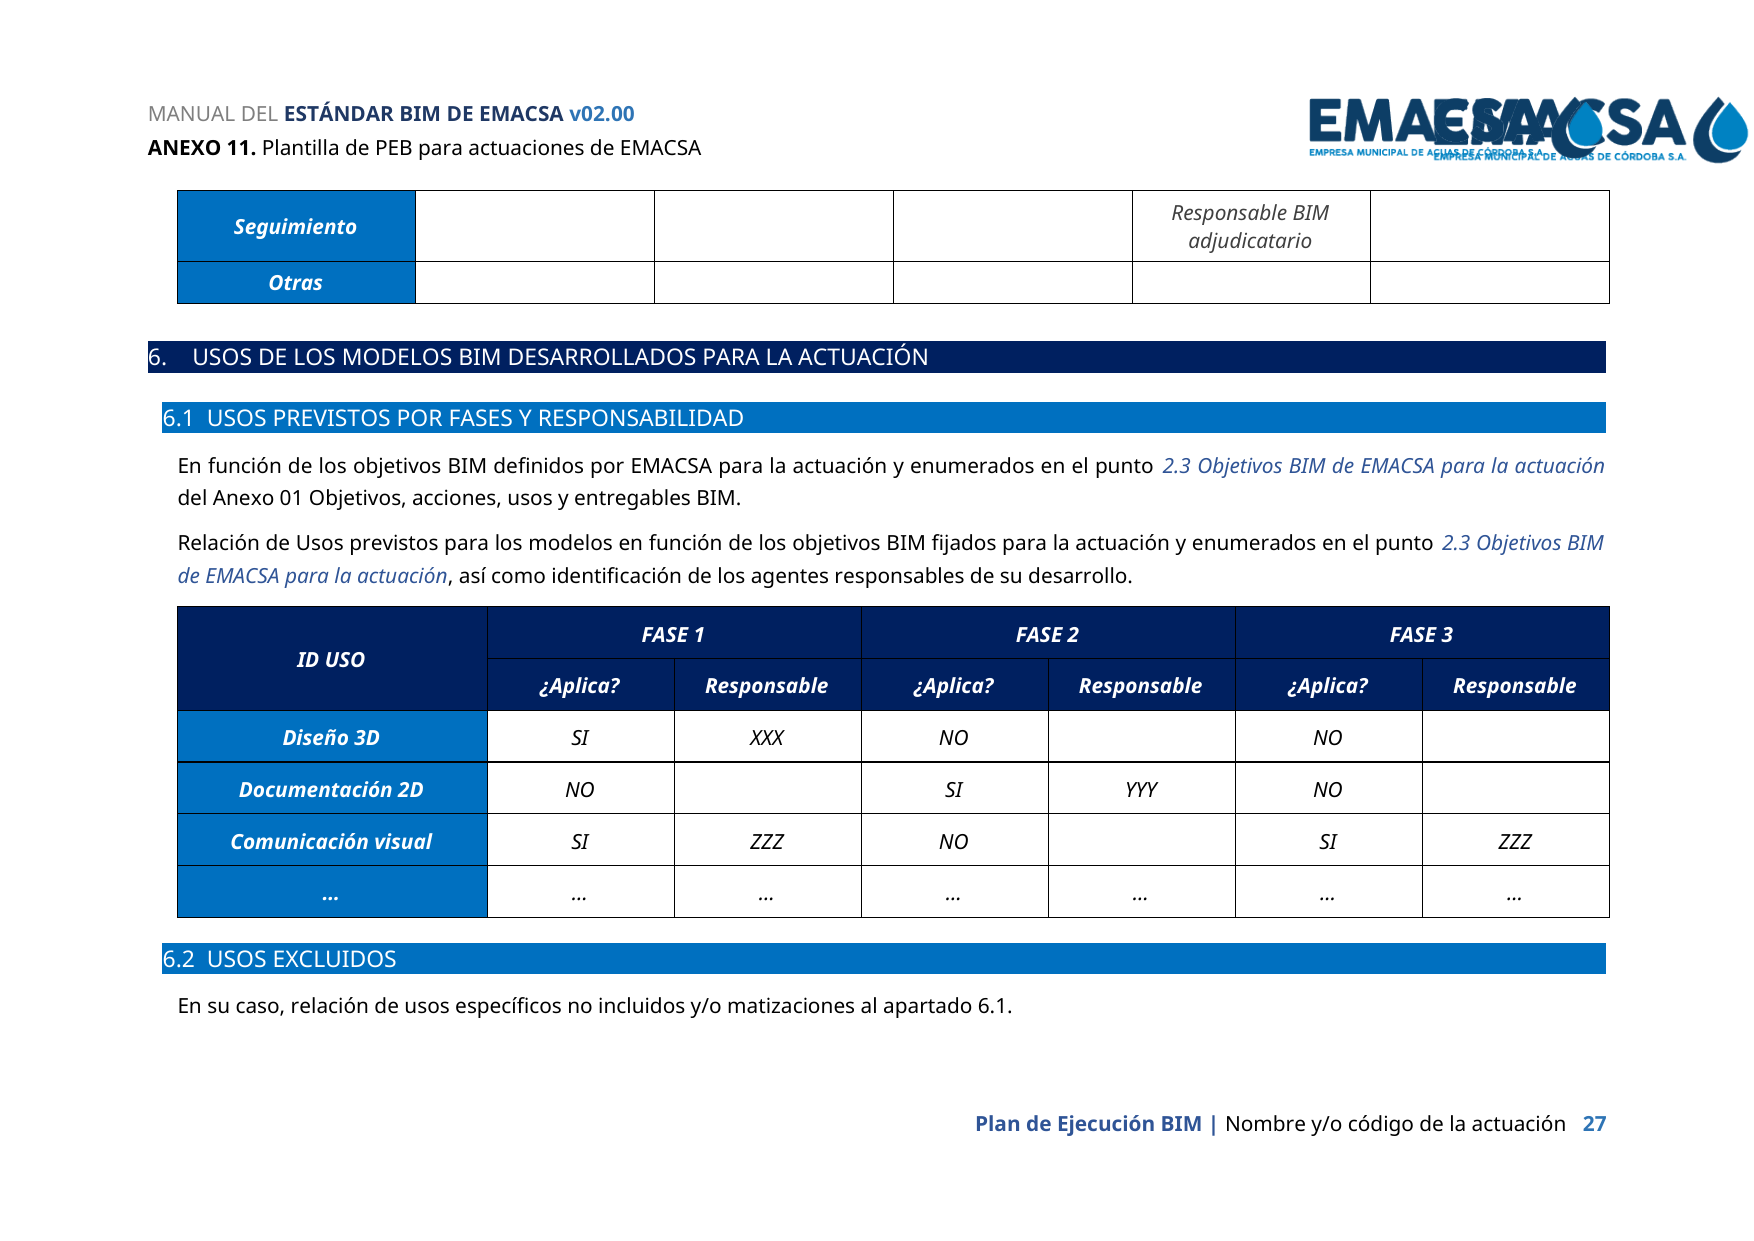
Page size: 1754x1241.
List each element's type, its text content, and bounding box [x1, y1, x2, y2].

table_cell [1133, 262, 1370, 303]
table_header FASE 3 [1236, 607, 1609, 658]
table_cell YYY [1049, 763, 1235, 813]
text Relación de Usos previstos para los modelos en función de los objetivos BIM fijados para la actuación y enumerados en el punto 2.3 Objetivos BIM de EMACSA para la actuación, así como identificación de los agentes responsables de su desarrollo. [177, 528, 1606, 589]
table_cell NO [1236, 763, 1422, 813]
table_cell ZZZ [1423, 814, 1609, 865]
table_cell [1423, 711, 1609, 761]
table_cell … [1423, 866, 1609, 917]
table_cell [1049, 711, 1235, 761]
table_cell [675, 763, 861, 813]
table_cell SI [1236, 814, 1422, 865]
table_cell [655, 191, 893, 261]
picture [1304, 95, 1754, 165]
table_cell SI [488, 711, 674, 761]
table_cell ¿Aplica? [488, 659, 674, 710]
table_cell … [488, 866, 674, 917]
table_cell [1423, 763, 1609, 813]
table_cell Responsable [1049, 659, 1235, 710]
table_cell NO [862, 814, 1048, 865]
subtitle USOS EXCLUIDOS [162, 943, 1606, 974]
table_cell NO [1236, 711, 1422, 761]
table_cell Diseño 3D [178, 711, 487, 761]
table_cell … [675, 866, 861, 917]
table_cell Otras [178, 262, 415, 303]
table_cell [1371, 262, 1609, 303]
table_cell [894, 191, 1132, 261]
table_cell … [862, 866, 1048, 917]
table_cell NO [862, 711, 1048, 761]
table_cell XXX [675, 711, 861, 761]
table_cell Comunicación visual [178, 814, 487, 865]
table_cell … [178, 866, 487, 917]
table_cell ¿Aplica? [862, 659, 1048, 710]
table_cell [894, 262, 1132, 303]
table_cell [655, 262, 893, 303]
table_cell ZZZ [675, 814, 861, 865]
text En función de los objetivos BIM definidos por EMACSA para la actuación y enumerados en el punto 2.3 Objetivos BIM de EMACSA para la actuación del Anexo 01 Objetivos, acciones, usos y entregables BIM. [177, 451, 1606, 512]
table_cell Seguimiento [178, 191, 415, 261]
table_cell … [1236, 866, 1422, 917]
table_cell NO [488, 763, 674, 813]
subtitle USOS PREVISTOS POR FASES Y RESPONSABILIDAD [162, 402, 1606, 433]
table_cell Responsable [675, 659, 861, 710]
table_cell Responsable [1423, 659, 1609, 710]
table_cell … [1049, 866, 1235, 917]
subtitle USOS DE LOS MODELOS BIM DESARROLLADOS PARA LA ACTUACIÓN [148, 341, 1606, 373]
table_cell [416, 191, 654, 261]
table_cell SI [862, 763, 1048, 813]
table_cell [1049, 814, 1235, 865]
table_cell [1371, 191, 1609, 261]
table_header FASE 2 [862, 607, 1235, 658]
table_cell SI [488, 814, 674, 865]
table_cell Responsable BIM adjudicatario [1133, 191, 1370, 261]
table_header ID USO [178, 607, 487, 710]
table_cell Documentación 2D [178, 763, 487, 813]
table_header FASE 1 [488, 607, 861, 658]
table_cell ¿Aplica? [1236, 659, 1422, 710]
table_cell [416, 262, 654, 303]
text En su caso, relación de usos específicos no incluidos y/o matizaciones al apartado 6.1. [177, 991, 1606, 1020]
